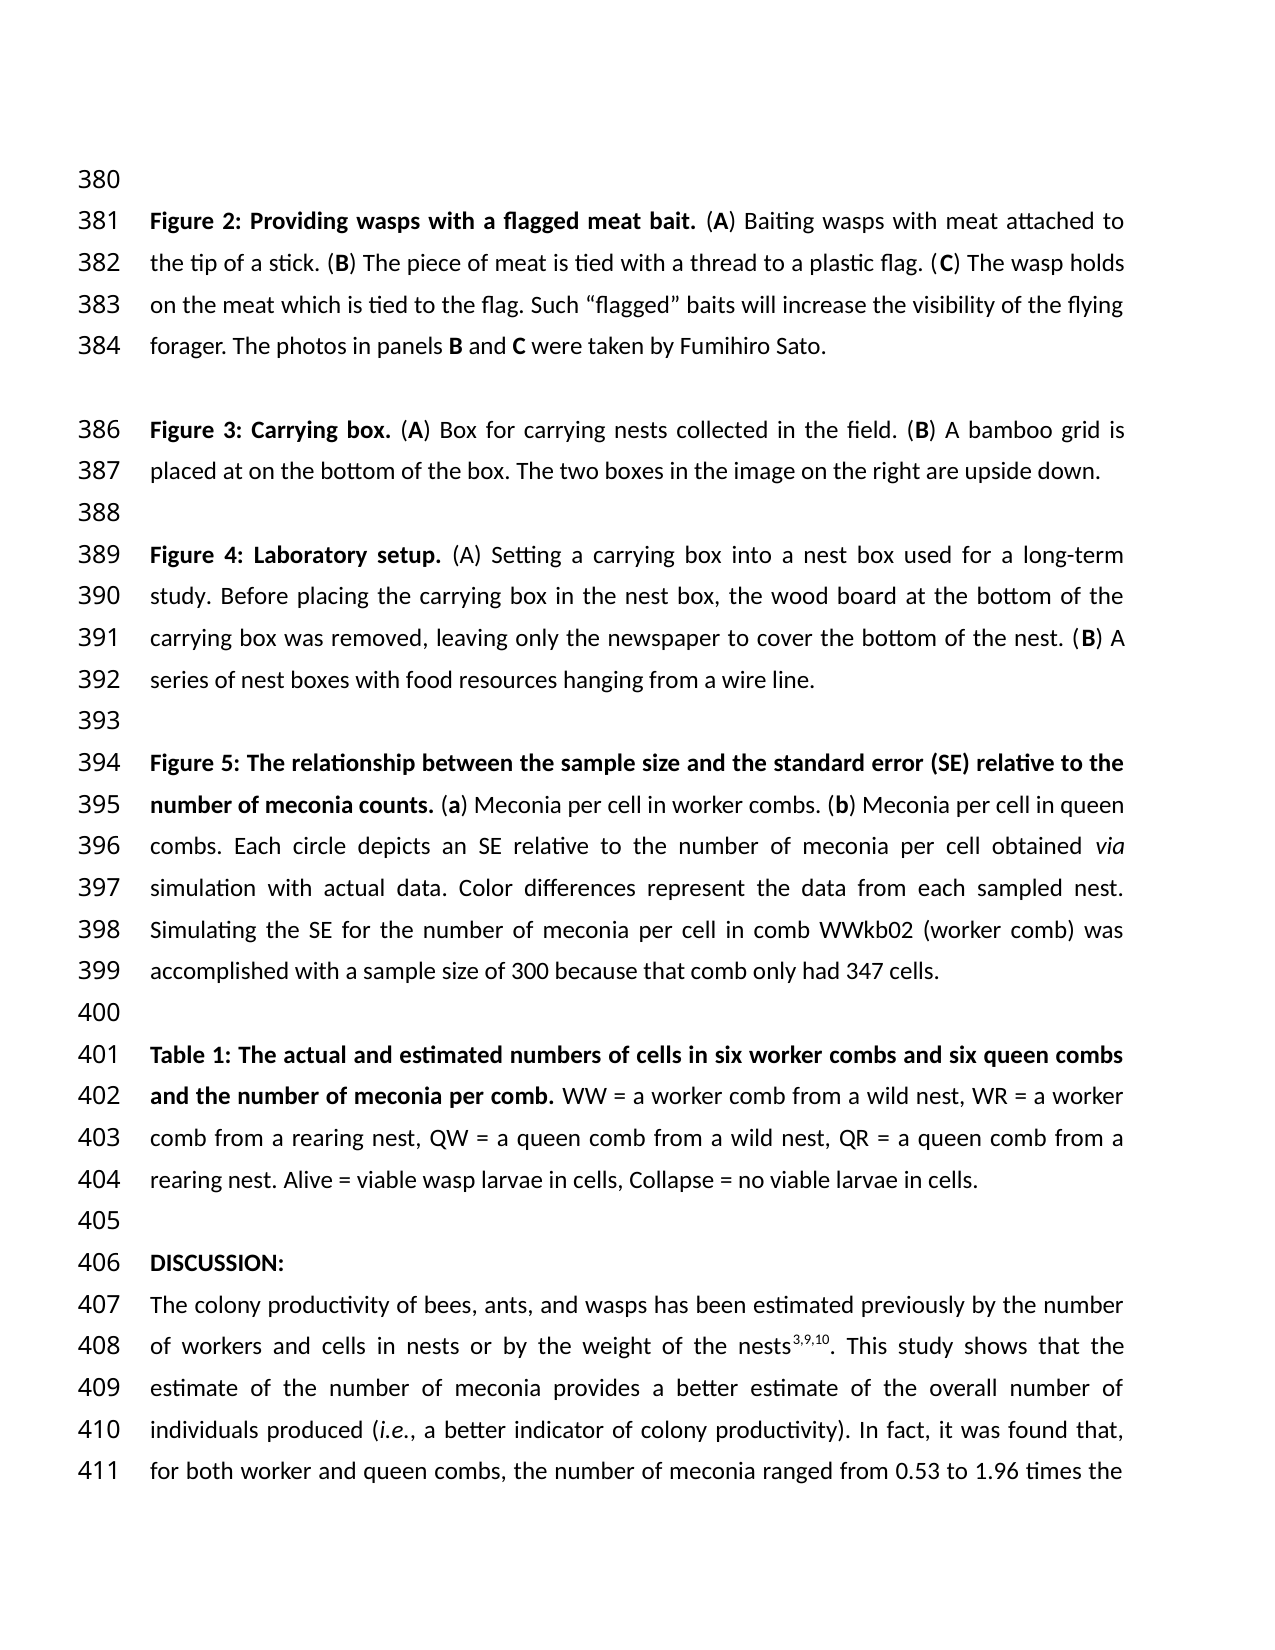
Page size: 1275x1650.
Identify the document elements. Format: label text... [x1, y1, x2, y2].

text Figure 3: Carrying box. (A) Box for carrying nests collected in the field. (B) A bamboo grid is placed at on the bottom of the box. The two boxes in the image on the right are upside down. [150, 408, 1125, 492]
text Table 1: The actual and estimated numbers of cells in six worker combs and six queen combs and the number of meconia per comb. WW = a worker comb from a wild nest, WR = a worker comb from a rearing nest, QW = a queen comb from a wild nest, QR = a queen comb from a rearing nest. Alive = viable wasp larvae in cells, Collapse = no viable larvae in cells. [150, 1033, 1125, 1200]
text Figure 2: Providing wasps with a flagged meat bait. (A) Baiting wasps with meat attached to the tip of a stick. (B) The piece of meat is tied with a thread to a plastic flag. (C) The wasp holds on the meat which is tied to the flag. Such “flagged” baits will increase the visibility of the flying forager. The photos in panels B and C were taken by Fumihiro Sato. [150, 200, 1125, 408]
text Figure 5: The relationship between the sample size and the standard error (SE) relative to the number of meconia counts. (a) Meconia per cell in worker combs. (b) Meconia per cell in queen combs. Each circle depicts an SE relative to the number of meconia per cell obtained via simulation with actual data. Color differences represent the data from each sampled nest. Simulating the SE for the number of meconia per cell in comb WWkb02 (worker comb) was accomplished with a sample size of 300 because that comb only had 347 cells. [150, 742, 1125, 992]
text Figure 4: Laboratory setup. (A) Setting a carrying box into a nest box used for a long-term study. Before placing the carrying box in the nest box, the wood board at the bottom of the carrying box was removed, leaving only the newspaper to cover the bottom of the nest. (B) A series of nest boxes with food resources hanging from a wire line. [150, 533, 1125, 700]
text DISCUSSION: [150, 1242, 1125, 1283]
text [150, 1283, 1125, 1492]
